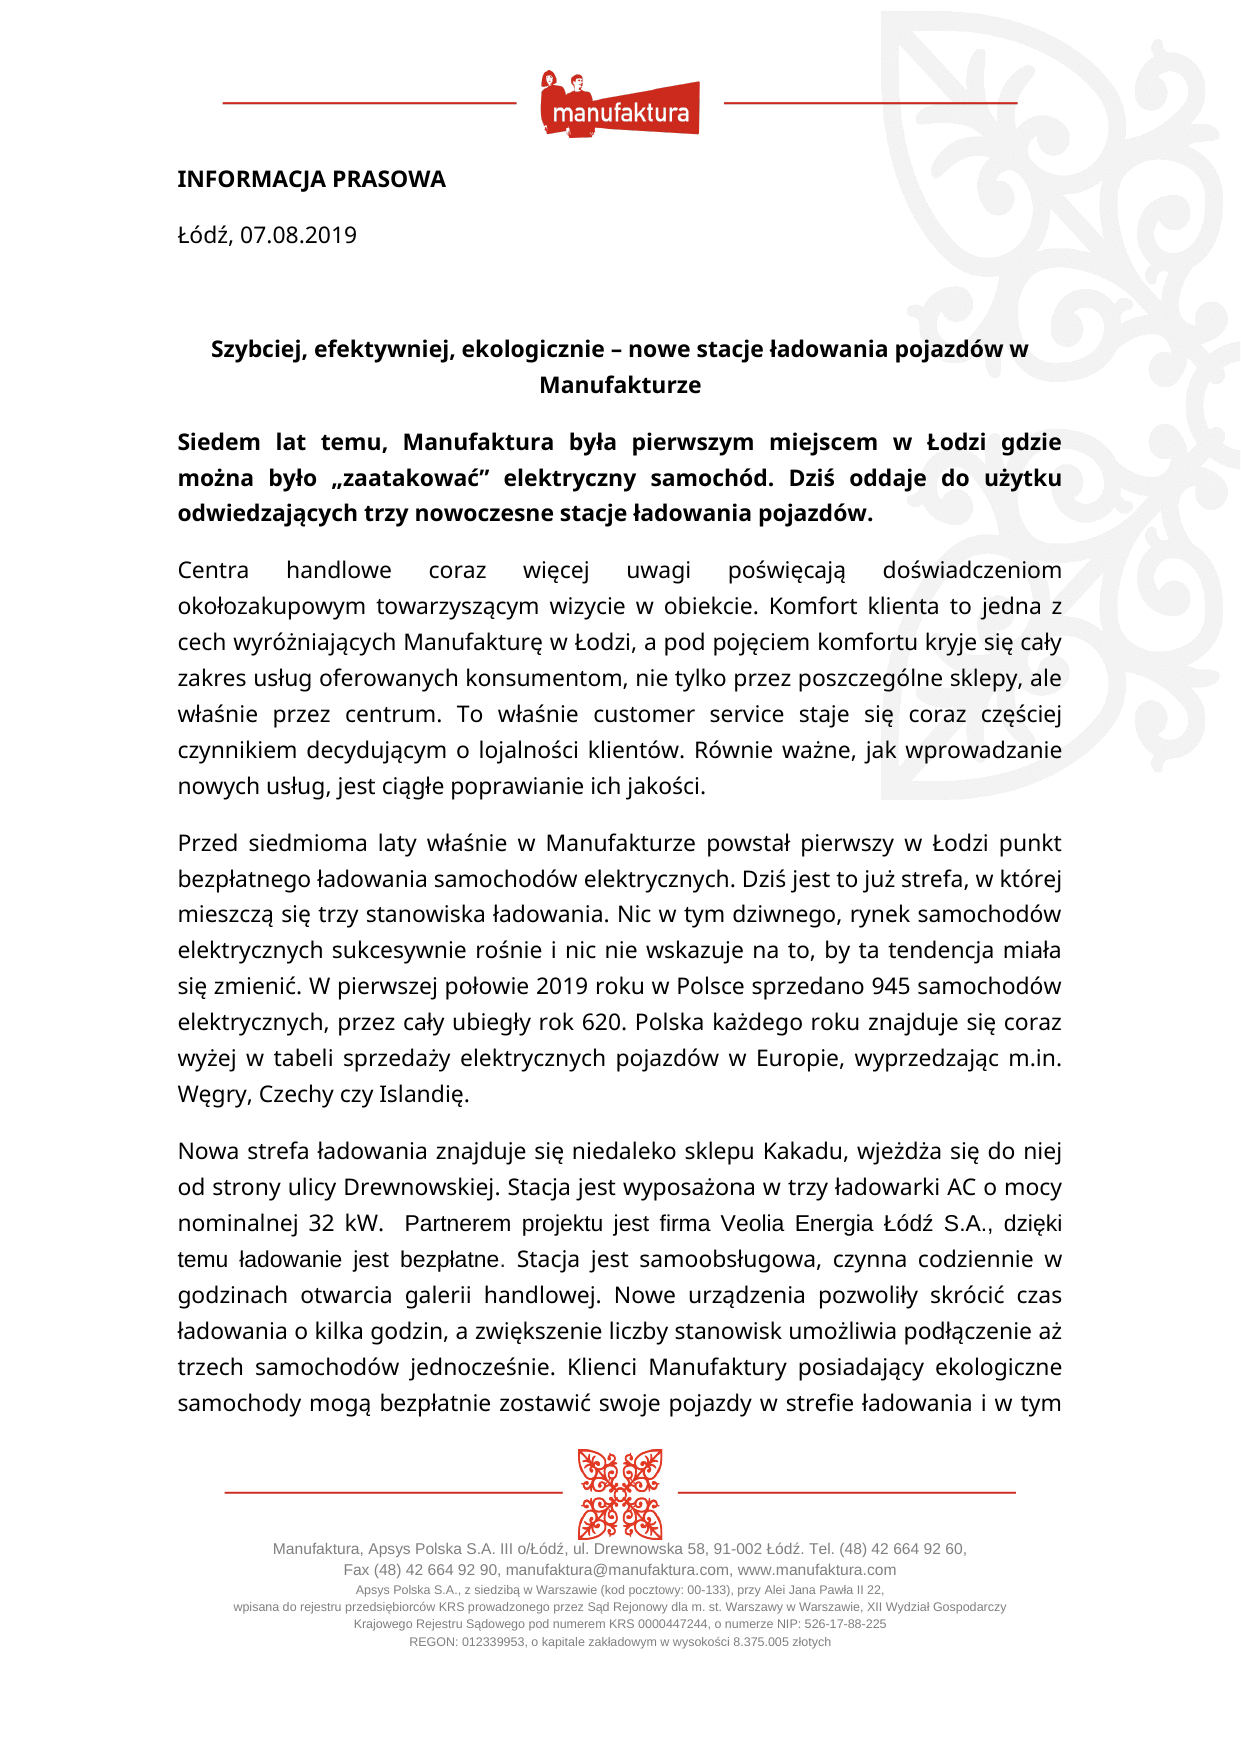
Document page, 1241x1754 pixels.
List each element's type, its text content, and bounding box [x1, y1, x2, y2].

text Łódź, 07.08.2019 [177, 219, 1063, 251]
picture [224, 1449, 1016, 1540]
text Siedem lat temu, Manufaktura była pierwszym miejscem w Łodzi gdzie można było „zaatakować” elektryczny samochód. Dziś oddaje do użytku odwiedzających trzy nowoczesne stacje ładowania pojazdów. [177, 426, 1063, 529]
text INFORMACJA PRASOWA [177, 162, 1063, 194]
text Szybciej, efektywniej, ekologicznie – nowe stacje ładowania pojazdów w Manufakturze [177, 333, 1063, 400]
text Przed siedmioma laty właśnie w Manufakturze powstał pierwszy w Łodzi punkt bezpłatnego ładowania samochodów elektrycznych. Dziś jest to już strefa, w której mieszczą się trzy stanowiska ładowania. Nic w tym dziwnego, rynek samochodów elektrycznych sukcesywnie rośnie i nic nie wskazuje na to, by ta tendencja miała się zmienić. W pierwszej połowie 2019 roku w Polsce sprzedano 945 samochodów elektrycznych, przez cały ubiegły rok 620. Polska każdego roku znajduje się coraz wyżej w tabeli sprzedaży elektrycznych pojazdów w Europie, wyprzedzając m.in. Węgry, Czechy czy Islandię. [177, 827, 1063, 1109]
text Centra handlowe coraz więcej uwagi poświęcają doświadczeniom okołozakupowym towarzyszącym wizycie w obiekcie. Komfort klienta to jedna z cech wyróżniających Manufakturę w Łodzi, a pod pojęciem komfortu kryje się cały zakres usług oferowanych konsumentom, nie tylko przez poszczególne sklepy, ale właśnie przez centrum. To właśnie customer service staje się coraz częściej czynnikiem decydującym o lojalności klientów. Równie ważne, jak wprowadzanie nowych usług, jest ciągłe poprawianie ich jakości. [177, 554, 1063, 801]
picture [222, 70, 1018, 138]
